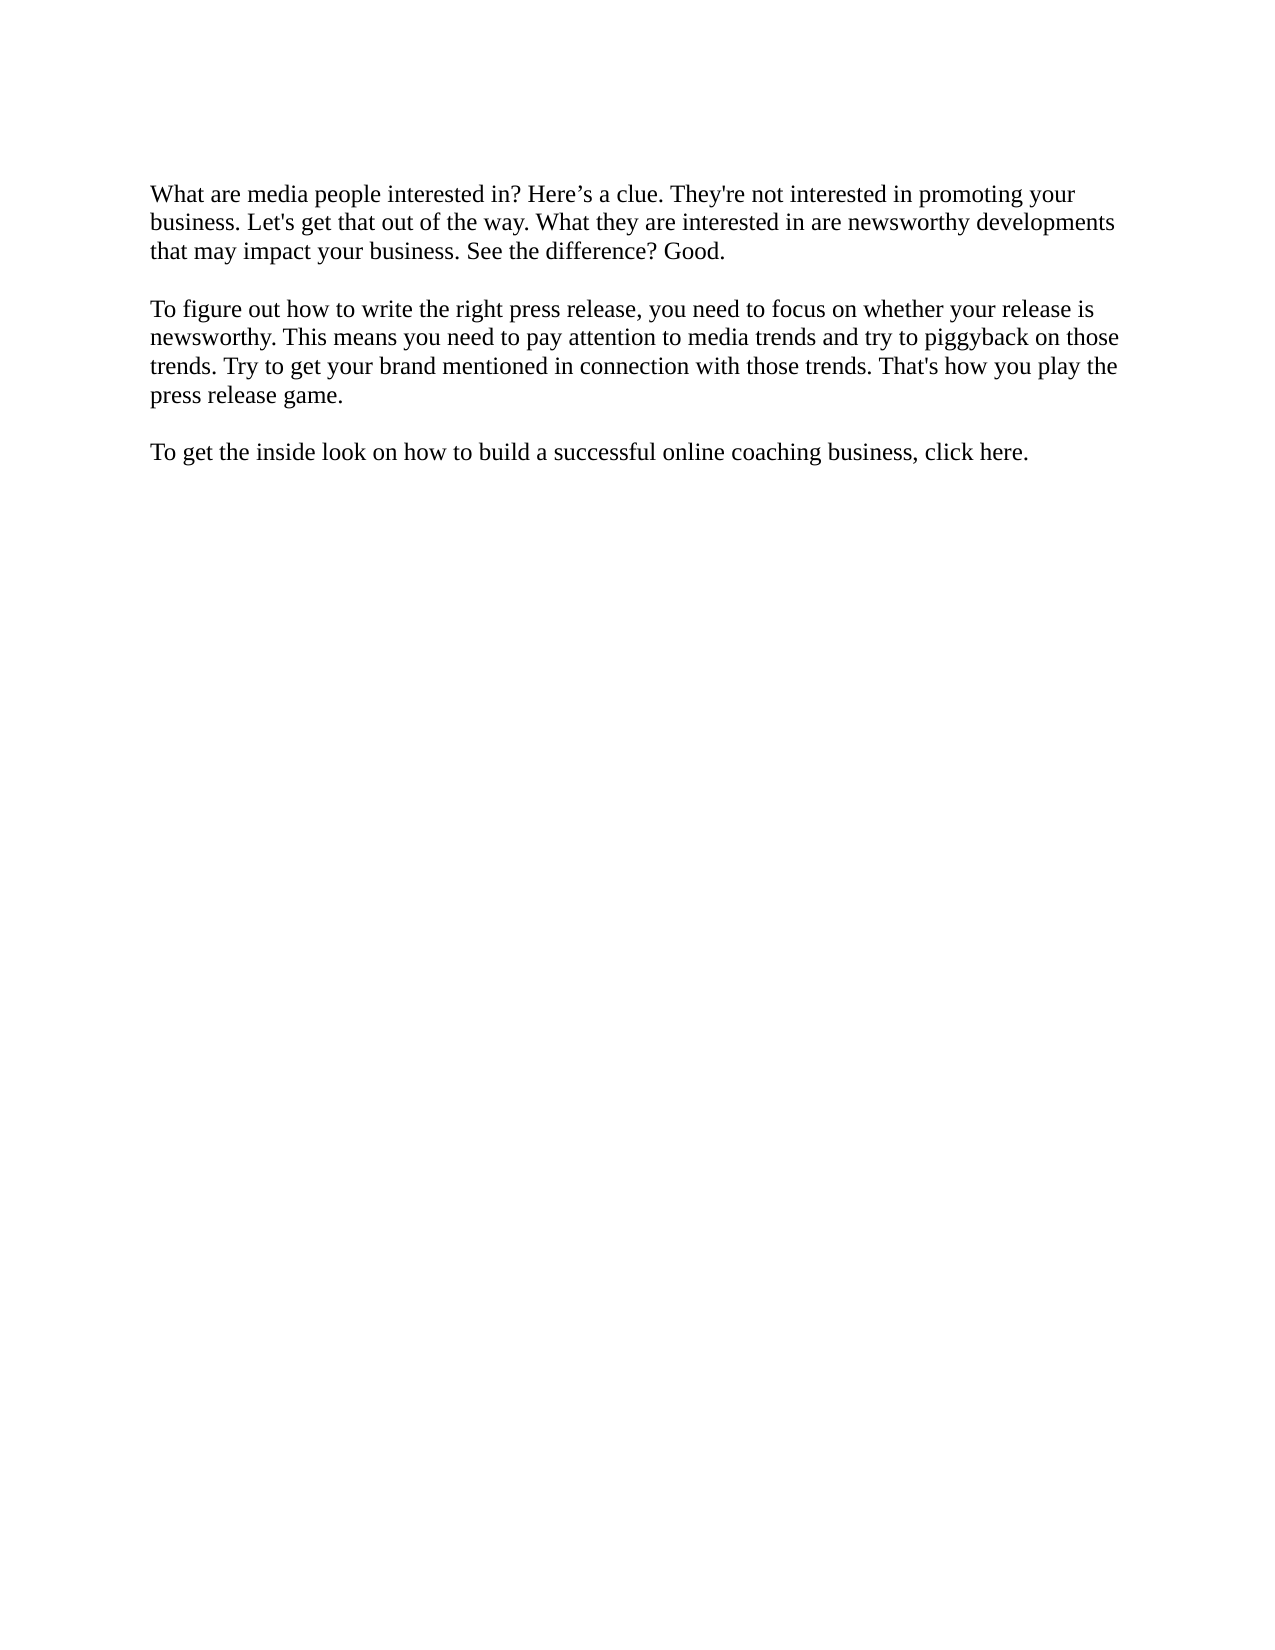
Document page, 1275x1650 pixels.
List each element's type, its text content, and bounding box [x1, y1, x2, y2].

text What are media people interested in? Here’s a clue. They're not interested in promoting your business. Let's get that out of the way. What they are interested in are newsworthy developments that may impact your business. See the difference? Good. [150, 179, 1125, 265]
text To get the inside look on how to build a successful online coaching business, click here. [150, 437, 1125, 466]
text To figure out how to write the right press release, you need to focus on whether your release is newsworthy. This means you need to pay attention to media trends and try to piggyback on those trends. Try to get your brand mentioned in connection with those trends. That's how you play the press release game. [150, 294, 1125, 409]
